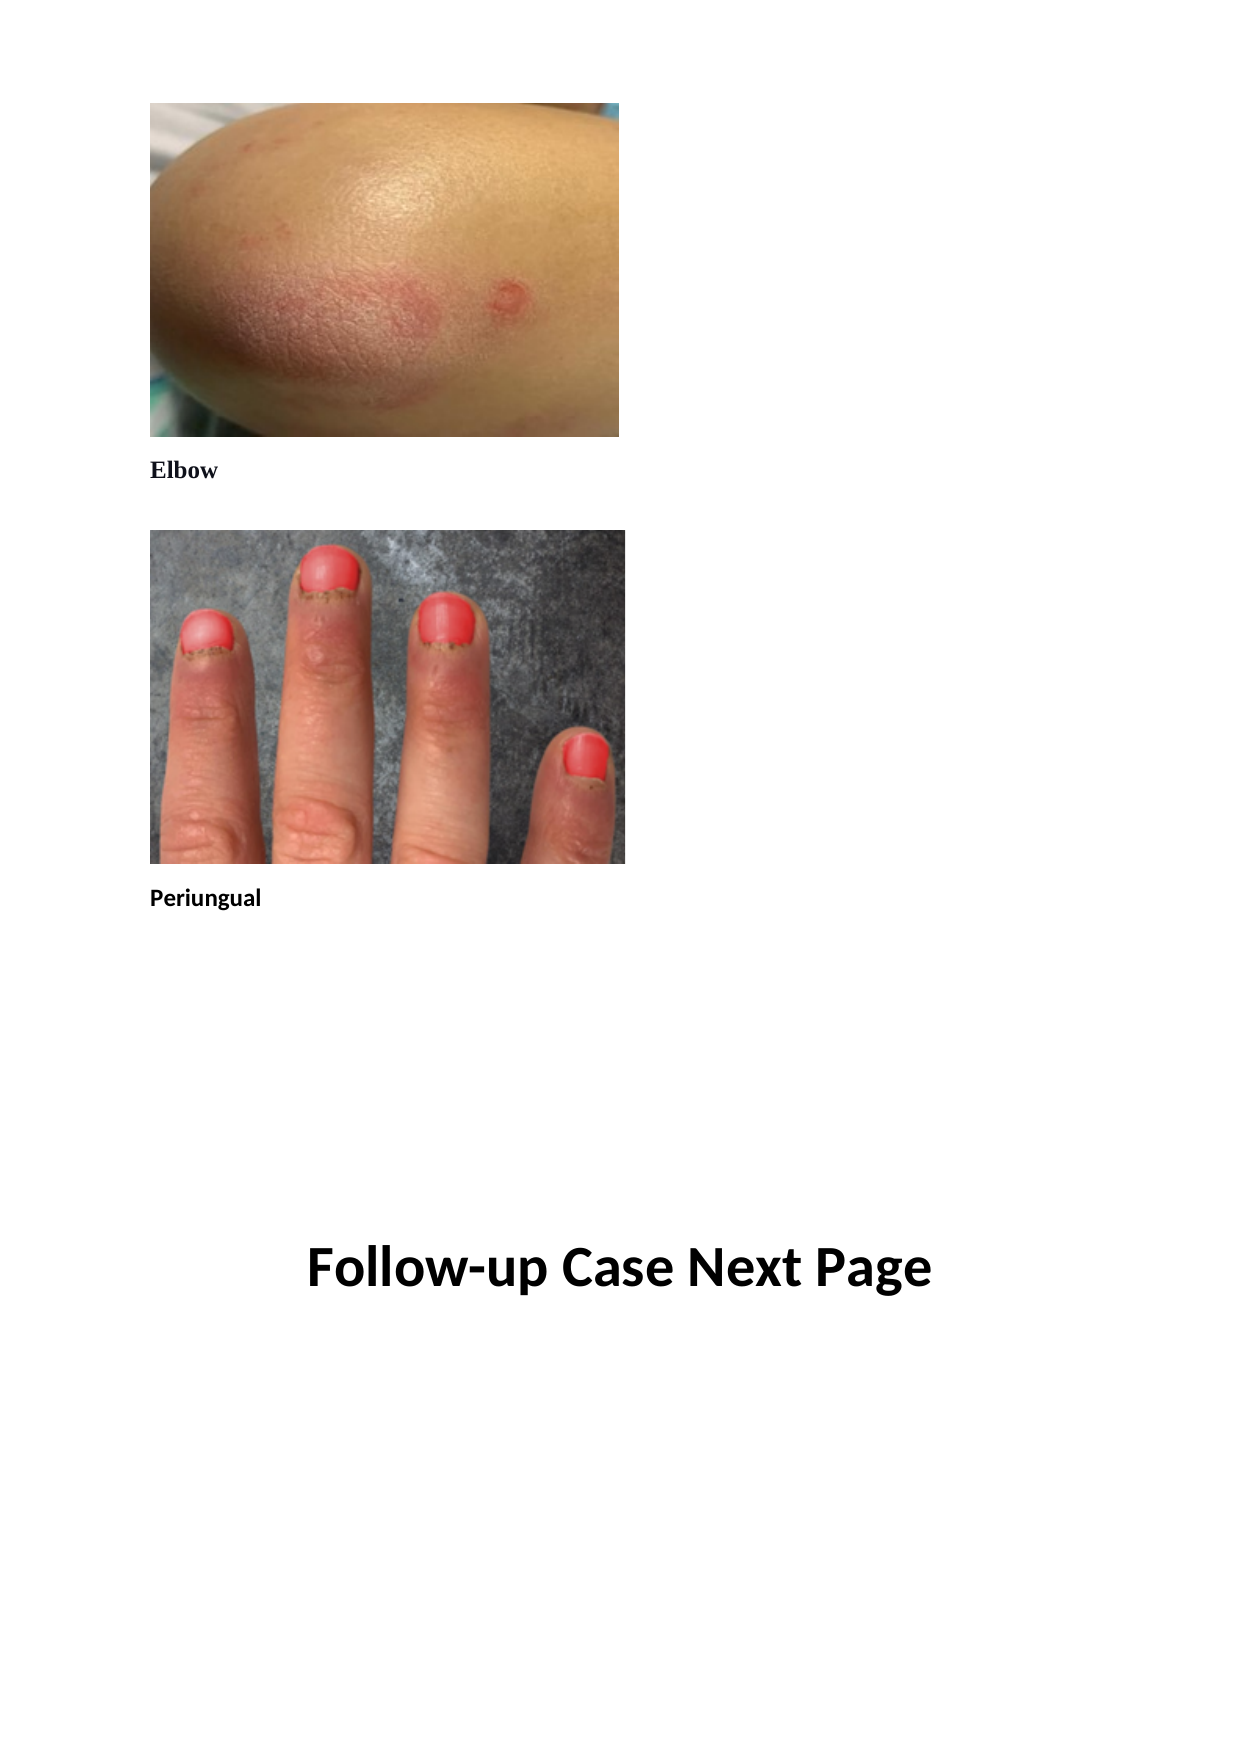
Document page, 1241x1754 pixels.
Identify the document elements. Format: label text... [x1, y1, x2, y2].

text Elbow [150, 455, 1090, 484]
text Follow-up Case Next Page [150, 1229, 1090, 1301]
text Periungual [150, 882, 1090, 913]
picture [150, 530, 625, 864]
picture [150, 103, 619, 437]
